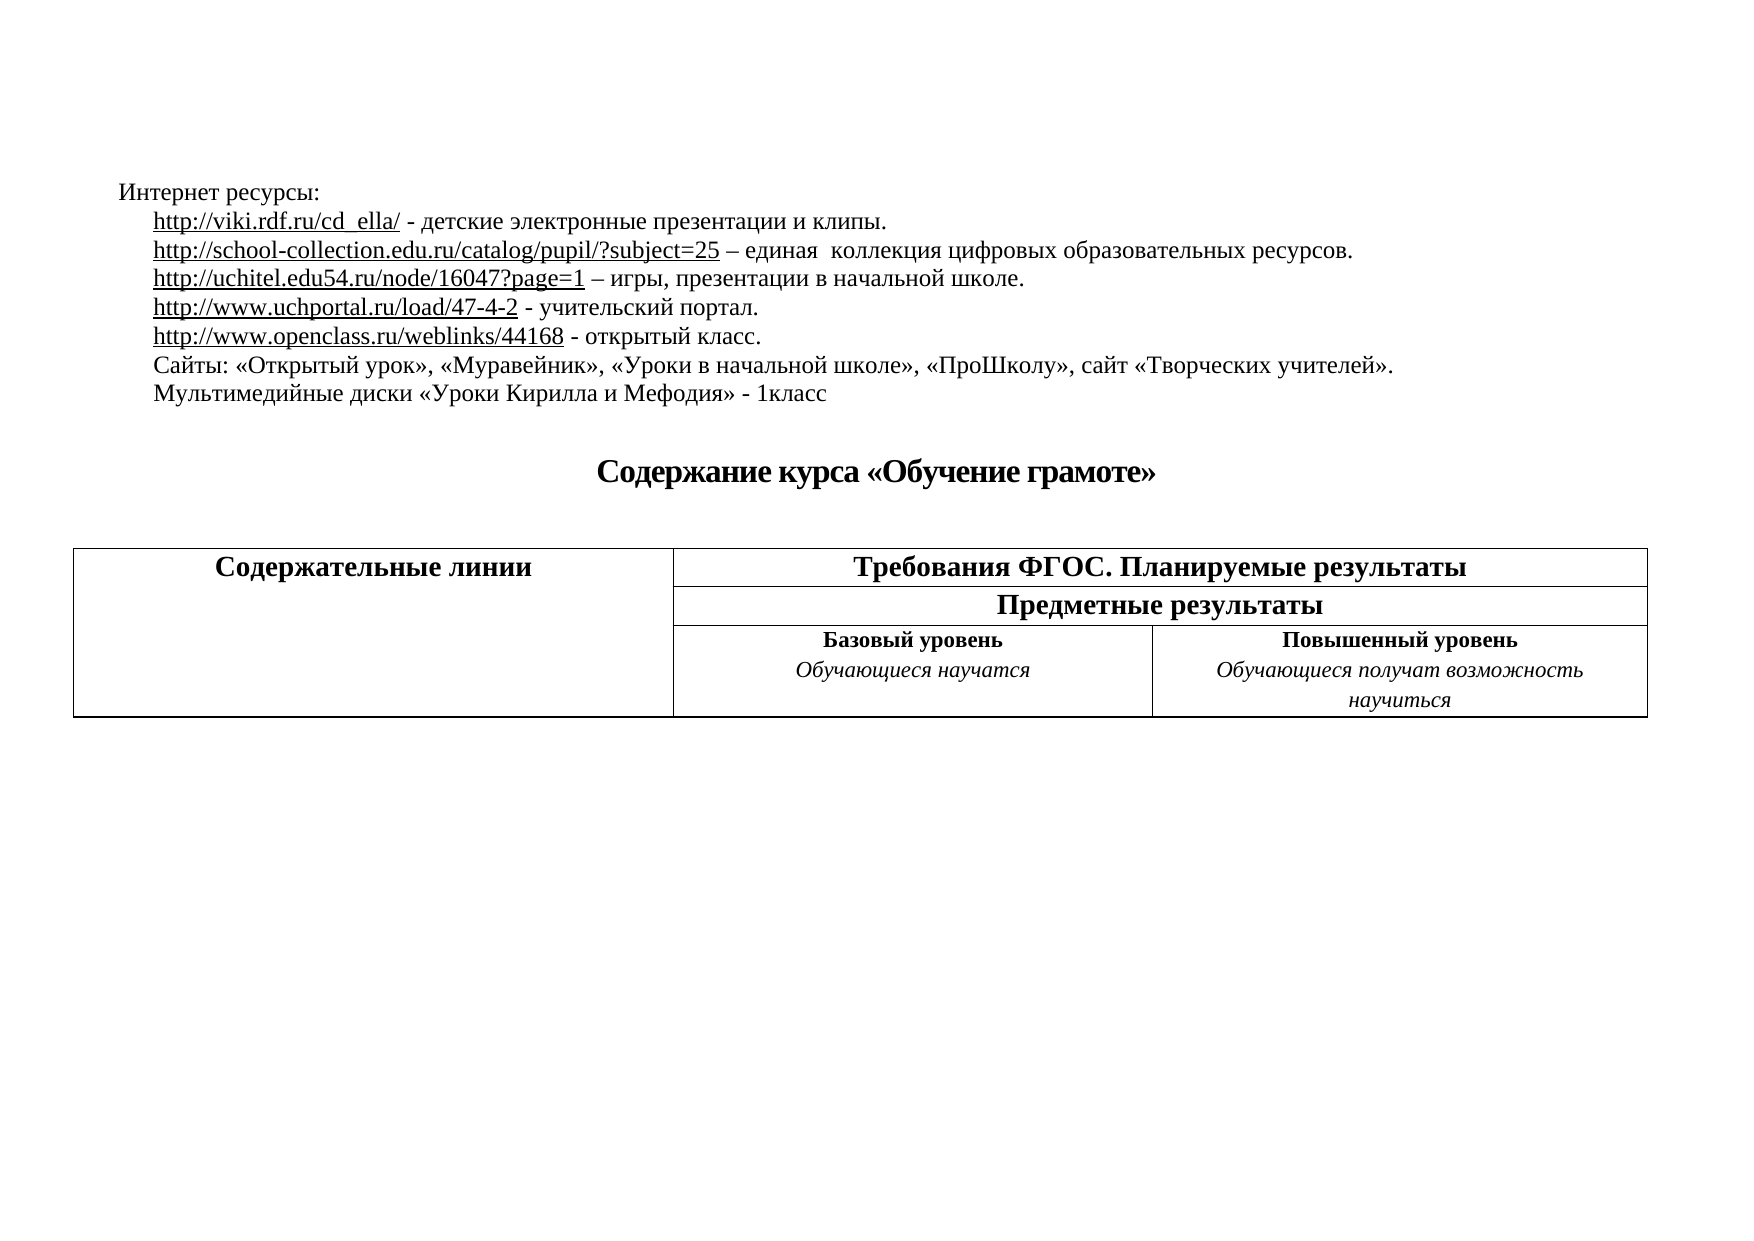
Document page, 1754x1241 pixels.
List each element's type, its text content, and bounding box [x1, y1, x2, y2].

list http://uchitel.edu54.ru/node/16047?page=1 – игры, презентации в начальной школе. [116, 263, 1636, 292]
list http://school-collection.edu.ru/catalog/pupil/?subject=25 – единая коллекция цифровых образовательных ресурсов. [116, 235, 1636, 263]
text Интернет ресурсы: [118, 177, 1636, 206]
table_cell Повышенный уровень Обучающиеся получат возможность научиться [1153, 626, 1647, 716]
text Содержание курса «Обучение грамоте» [118, 458, 1636, 488]
list Мультимедийные диски «Уроки Кирилла и Мефодия» - 1класс [116, 378, 1636, 407]
list http://viki.rdf.ru/cd_ella/ - детские электронные презентации и клипы. [116, 206, 1636, 235]
list http://www.uchportal.ru/load/47-4-2 - учительский портал. [116, 292, 1636, 321]
list http://www.openclass.ru/weblinks/44168 - открытый класс. [116, 321, 1636, 350]
list Сайты: «Открытый урок», «Муравейник», «Уроки в начальной школе», «ПроШколу», сайт «Творческих учителей». [116, 350, 1636, 378]
table_header Требования ФГОС. Планируемые результаты [674, 549, 1647, 586]
table_cell Базовый уровень Обучающиеся научатся [674, 626, 1152, 716]
table_cell Предметные результаты [674, 587, 1647, 625]
table_header Содержательные линии [74, 549, 673, 716]
